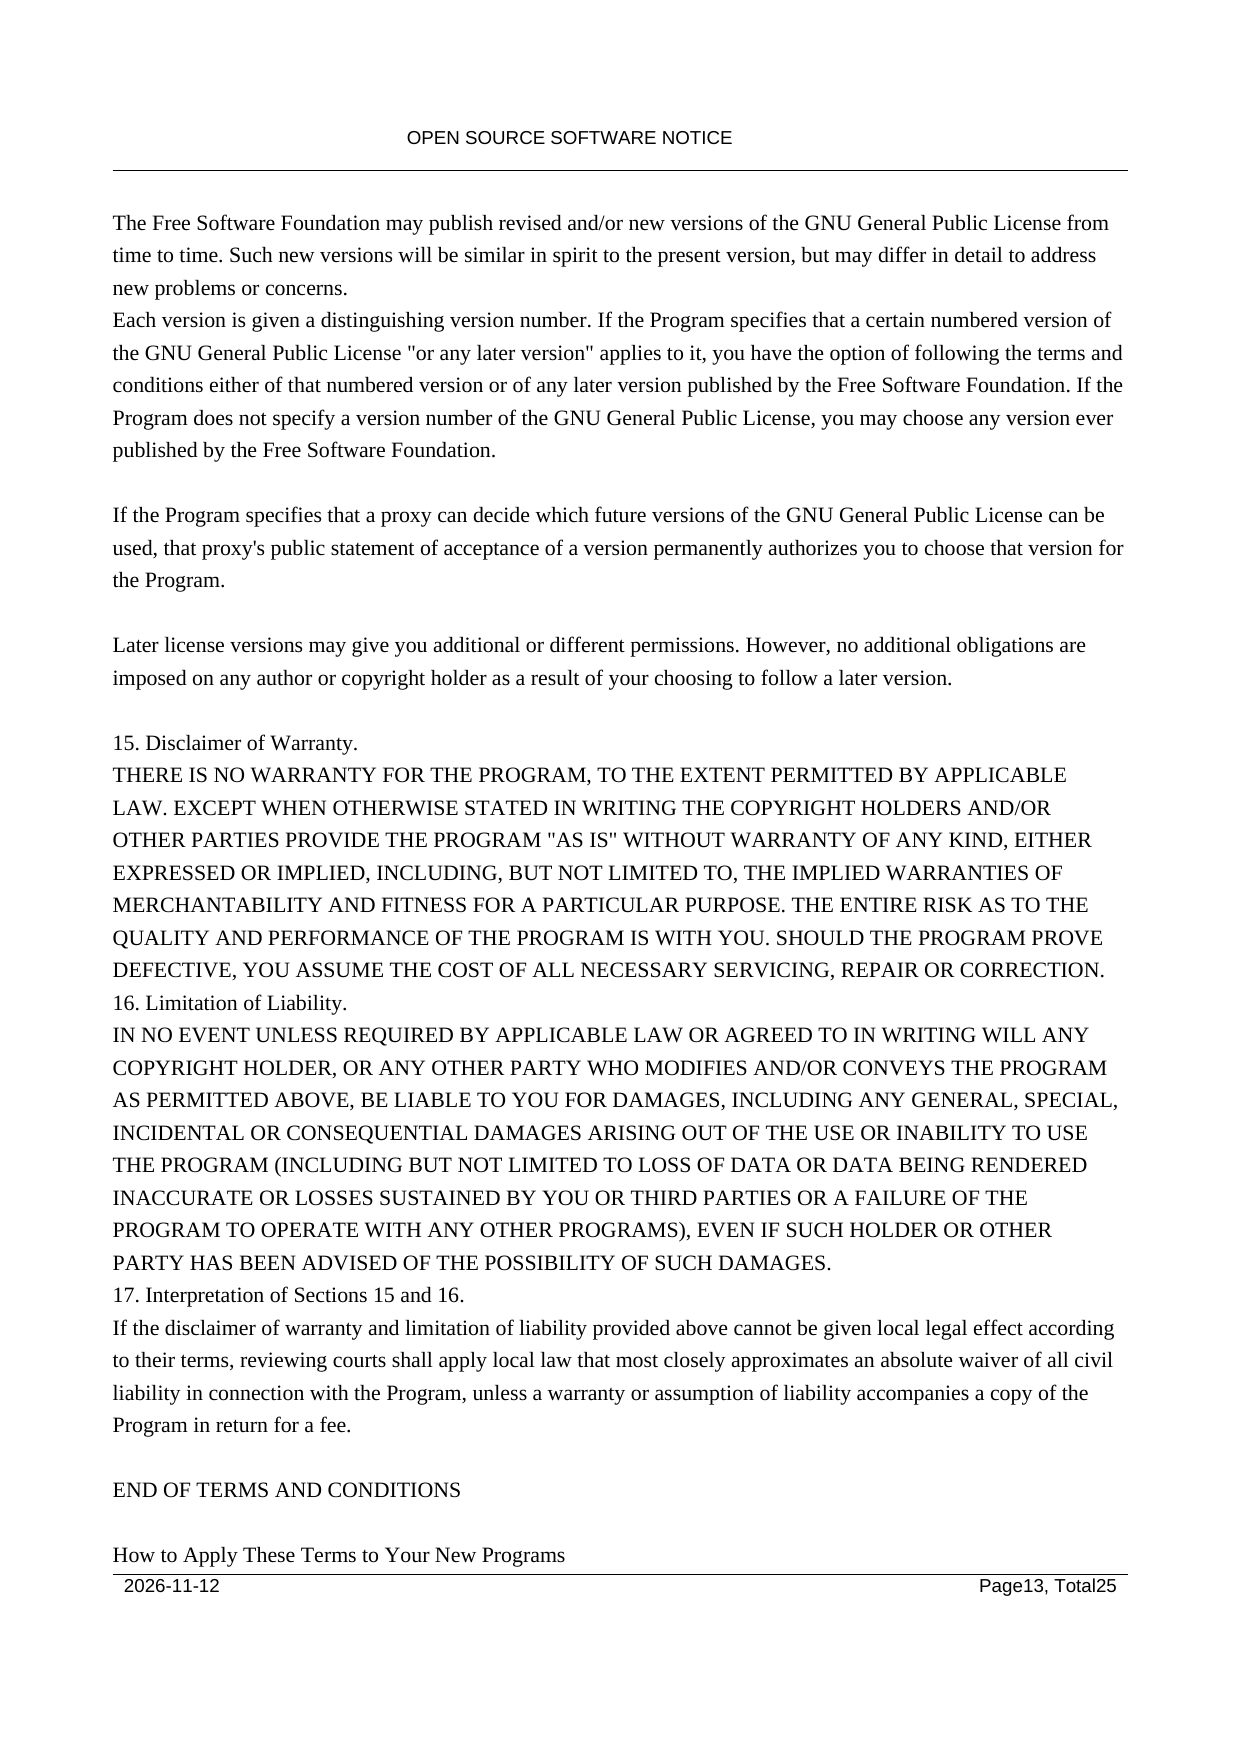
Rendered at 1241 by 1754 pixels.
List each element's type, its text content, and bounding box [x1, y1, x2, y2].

text 16. Limitation of Liability. [112, 986, 1128, 1019]
text Later license versions may give you additional or different permissions. However, no additional obligations are imposed on any author or copyright holder as a result of your choosing to follow a later version. [112, 629, 1128, 694]
text IN NO EVENT UNLESS REQUIRED BY APPLICABLE LAW OR AGREED TO IN WRITING WILL ANY COPYRIGHT HOLDER, OR ANY OTHER PARTY WHO MODIFIES AND/OR CONVEYS THE PROGRAM AS PERMITTED ABOVE, BE LIABLE TO YOU FOR DAMAGES, INCLUDING ANY GENERAL, SPECIAL, INCIDENTAL OR CONSEQUENTIAL DAMAGES ARISING OUT OF THE USE OR INABILITY TO USE THE PROGRAM (INCLUDING BUT NOT LIMITED TO LOSS OF DATA OR DATA BEING RENDERED INACCURATE OR LOSSES SUSTAINED BY YOU OR THIRD PARTIES OR A FAILURE OF THE PROGRAM TO OPERATE WITH ANY OTHER PROGRAMS), EVEN IF SUCH HOLDER OR OTHER PARTY HAS BEEN ADVISED OF THE POSSIBILITY OF SUCH DAMAGES. [112, 1019, 1128, 1279]
text The Free Software Foundation may publish revised and/or new versions of the GNU General Public License from time to time. Such new versions will be similar in spirit to the present version, but may differ in detail to address new problems or concerns. [112, 206, 1128, 304]
text How to Apply These Terms to Your New Programs [112, 1539, 1128, 1571]
text THERE IS NO WARRANTY FOR THE PROGRAM, TO THE EXTENT PERMITTED BY APPLICABLE LAW. EXCEPT WHEN OTHERWISE STATED IN WRITING THE COPYRIGHT HOLDERS AND/OR OTHER PARTIES PROVIDE THE PROGRAM "AS IS" WITHOUT WARRANTY OF ANY KIND, EITHER EXPRESSED OR IMPLIED, INCLUDING, BUT NOT LIMITED TO, THE IMPLIED WARRANTIES OF MERCHANTABILITY AND FITNESS FOR A PARTICULAR PURPOSE. THE ENTIRE RISK AS TO THE QUALITY AND PERFORMANCE OF THE PROGRAM IS WITH YOU. SHOULD THE PROGRAM PROVE DEFECTIVE, YOU ASSUME THE COST OF ALL NECESSARY SERVICING, REPAIR OR CORRECTION. [112, 759, 1128, 986]
text 15. Disclaimer of Warranty. [112, 726, 1128, 759]
text Each version is given a distinguishing version number. If the Program specifies that a certain numbered version of the GNU General Public License "or any later version" applies to it, you have the option of following the terms and conditions either of that numbered version or of any later version published by the Free Software Foundation. If the Program does not specify a version number of the GNU General Public License, you may choose any version ever published by the Free Software Foundation. [112, 304, 1128, 466]
text END OF TERMS AND CONDITIONS [112, 1474, 1128, 1506]
text If the disclaimer of warranty and limitation of liability provided above cannot be given local legal effect according to their terms, reviewing courts shall apply local law that most closely approximates an absolute waiver of all civil liability in connection with the Program, unless a warranty or assumption of liability accompanies a copy of the Program in return for a fee. [112, 1311, 1128, 1441]
text If the Program specifies that a proxy can decide which future versions of the GNU General Public License can be used, that proxy's public statement of acceptance of a version permanently authorizes you to choose that version for the Program. [112, 499, 1128, 596]
text 17. Interpretation of Sections 15 and 16. [112, 1279, 1128, 1311]
